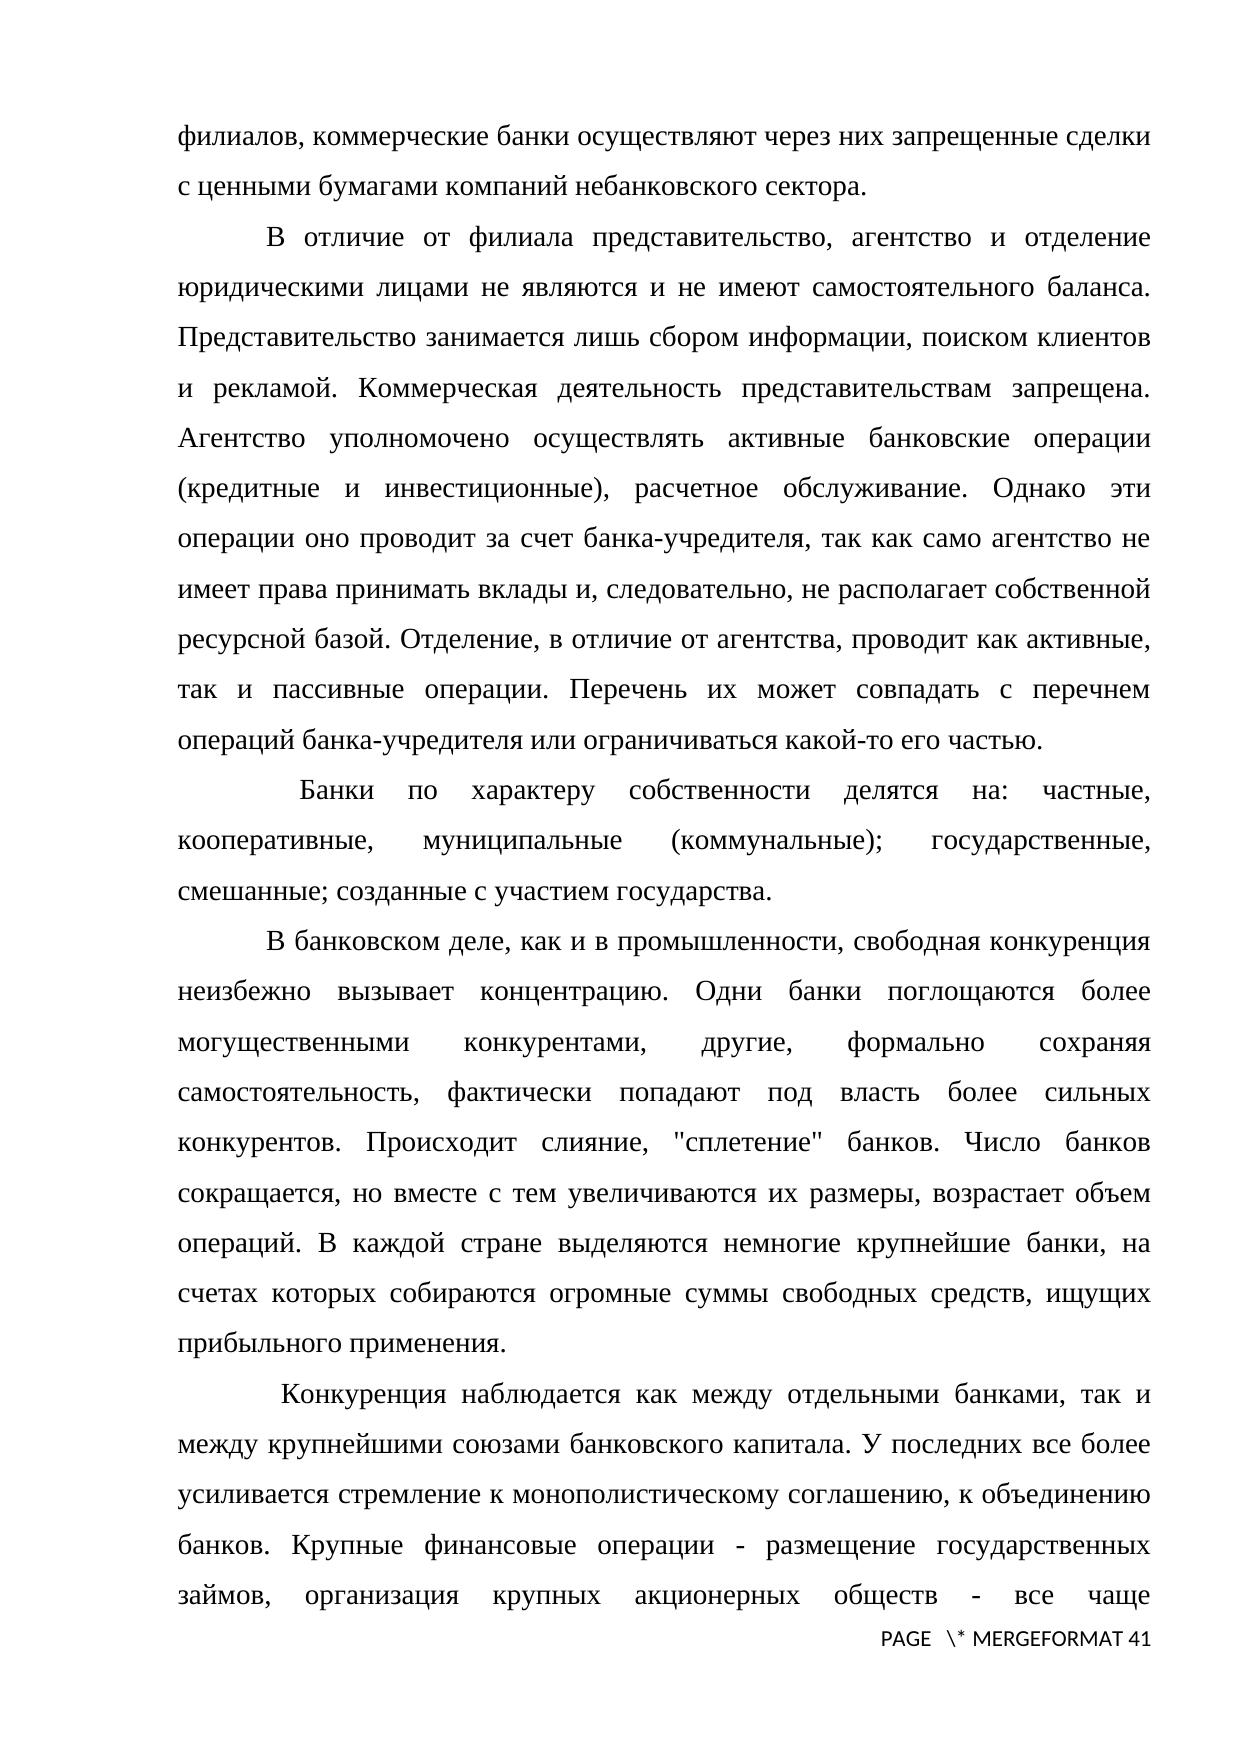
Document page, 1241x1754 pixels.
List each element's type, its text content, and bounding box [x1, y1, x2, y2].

text Банки по характеру собственности делятся на: частные, кооперативные, муниципальные (коммунальные); государственные, смешанные; созданные с участием государства. [177, 772, 1152, 906]
text В банковском деле, как и в промышленности, свободная конкуренция неизбежно вызывает концентрацию. Одни банки поглощаются более могущественными конкурентами, другие, формально сохраняя самостоятельность, фактически попадают под власть более сильных конкурентов. Происходит слияние, "сплетение" банков. Число банков сокращается, но вместе с тем увеличиваются их размеры, возрастает объем операций. В каждой стране выделяются немногие крупнейшие банки, на счетах которых собираются огромные суммы свободных средств, ищущих прибыльного применения. [177, 923, 1152, 1359]
text В отличие от филиала представительство, агентство и отделение юридическими лицами не являются и не имеют самостоятельного баланса. Представительство занимается лишь сбором информации, поиском клиентов и рекламой. Коммерческая деятельность представительствам запрещена. Агентство уполномочено осуществлять активные банковские операции (кредитные и инвестиционные), расчетное обслуживание. Однако эти операции оно проводит за счет банка-учредителя, так как само агентство не имеет права принимать вклады и, следовательно, не располагает собственной ресурсной базой. Отделение, в отличие от агентства, проводит как активные, так и пассивные операции. Перечень их может совпадать с перечнем операций банка-учредителя или ограничиваться какой-то его частью. [177, 219, 1152, 755]
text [177, 118, 1152, 202]
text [177, 1376, 1152, 1611]
